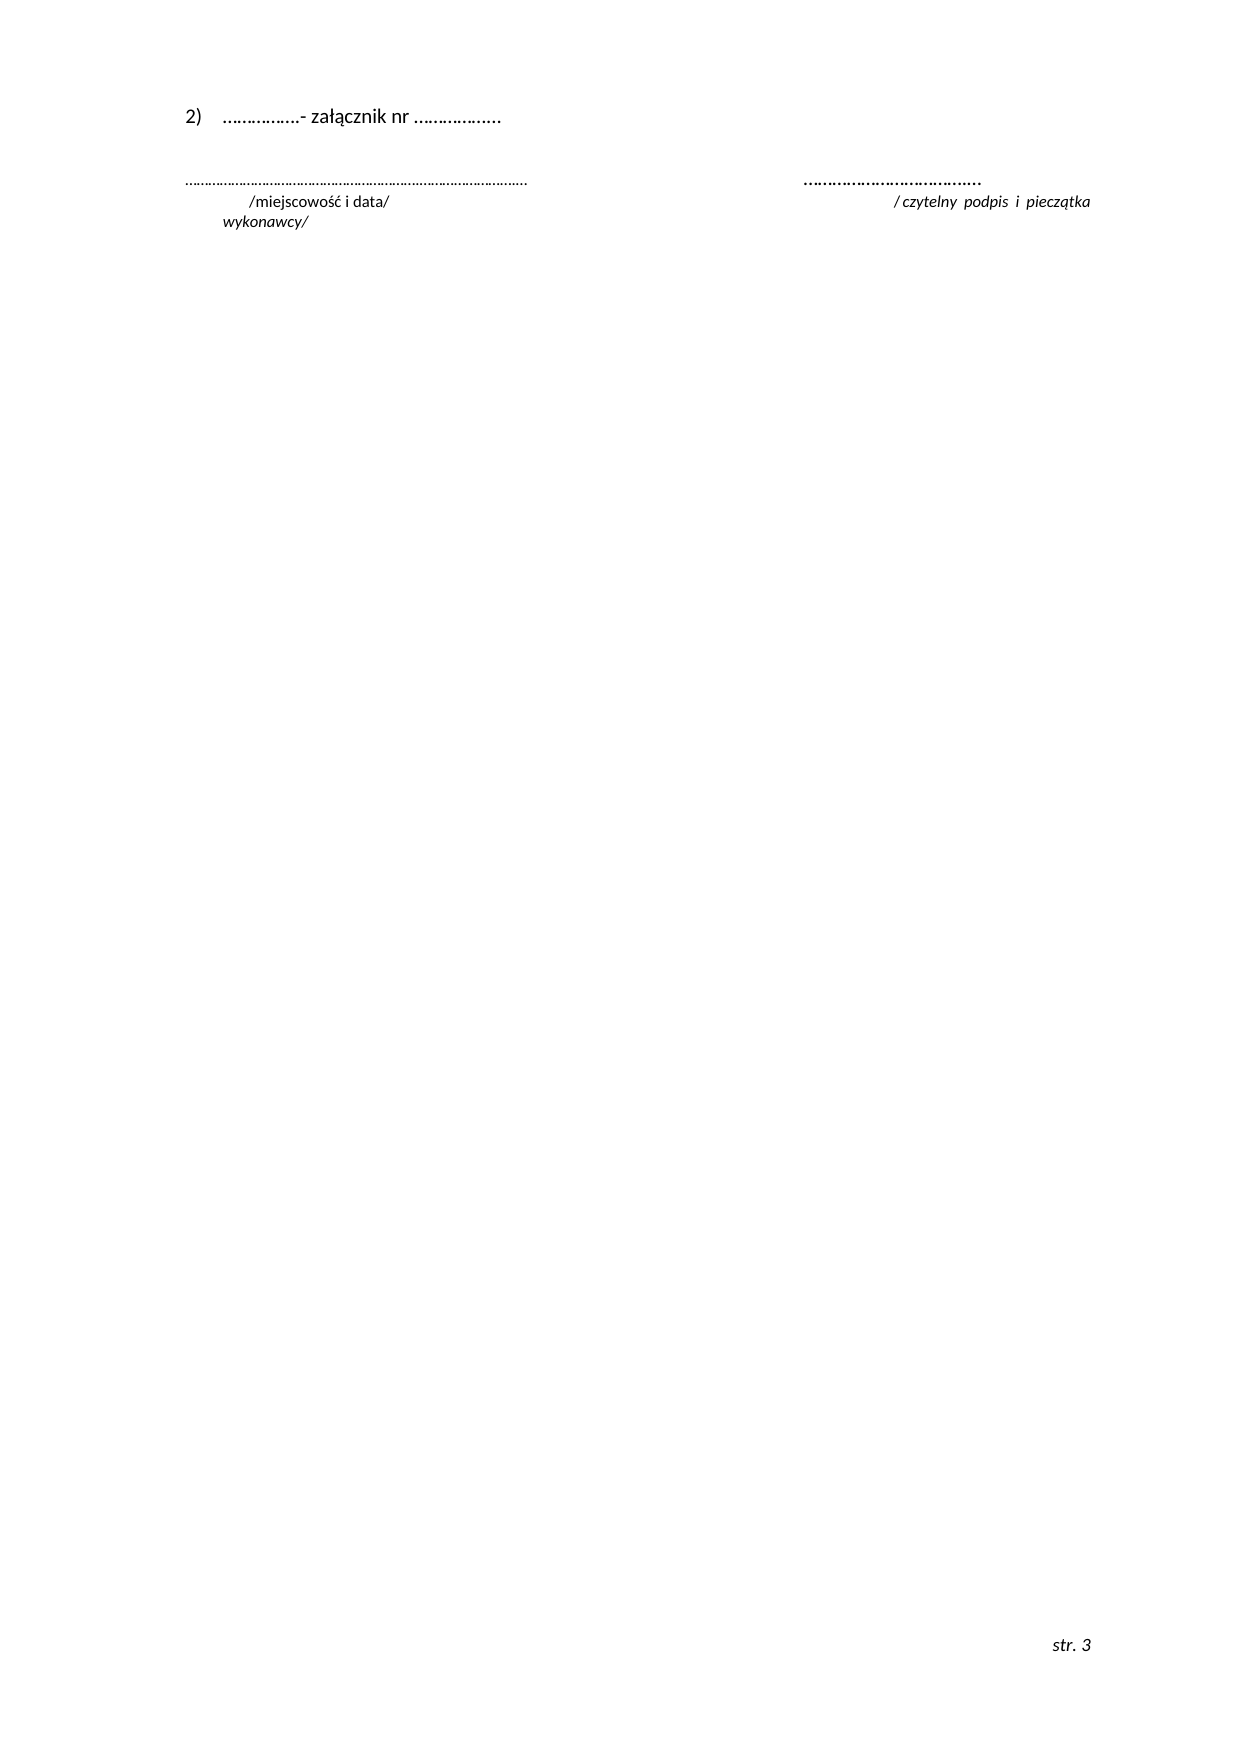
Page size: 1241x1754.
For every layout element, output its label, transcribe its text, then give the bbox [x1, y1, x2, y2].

text …………………………………………………….…………………….… …………………………….… [185, 165, 1092, 191]
list …………….- załącznik nr ……………... [185, 103, 1092, 129]
list /miejscowość i data/ /czytelny podpis i pieczątka wykonawcy/ [223, 191, 1092, 231]
